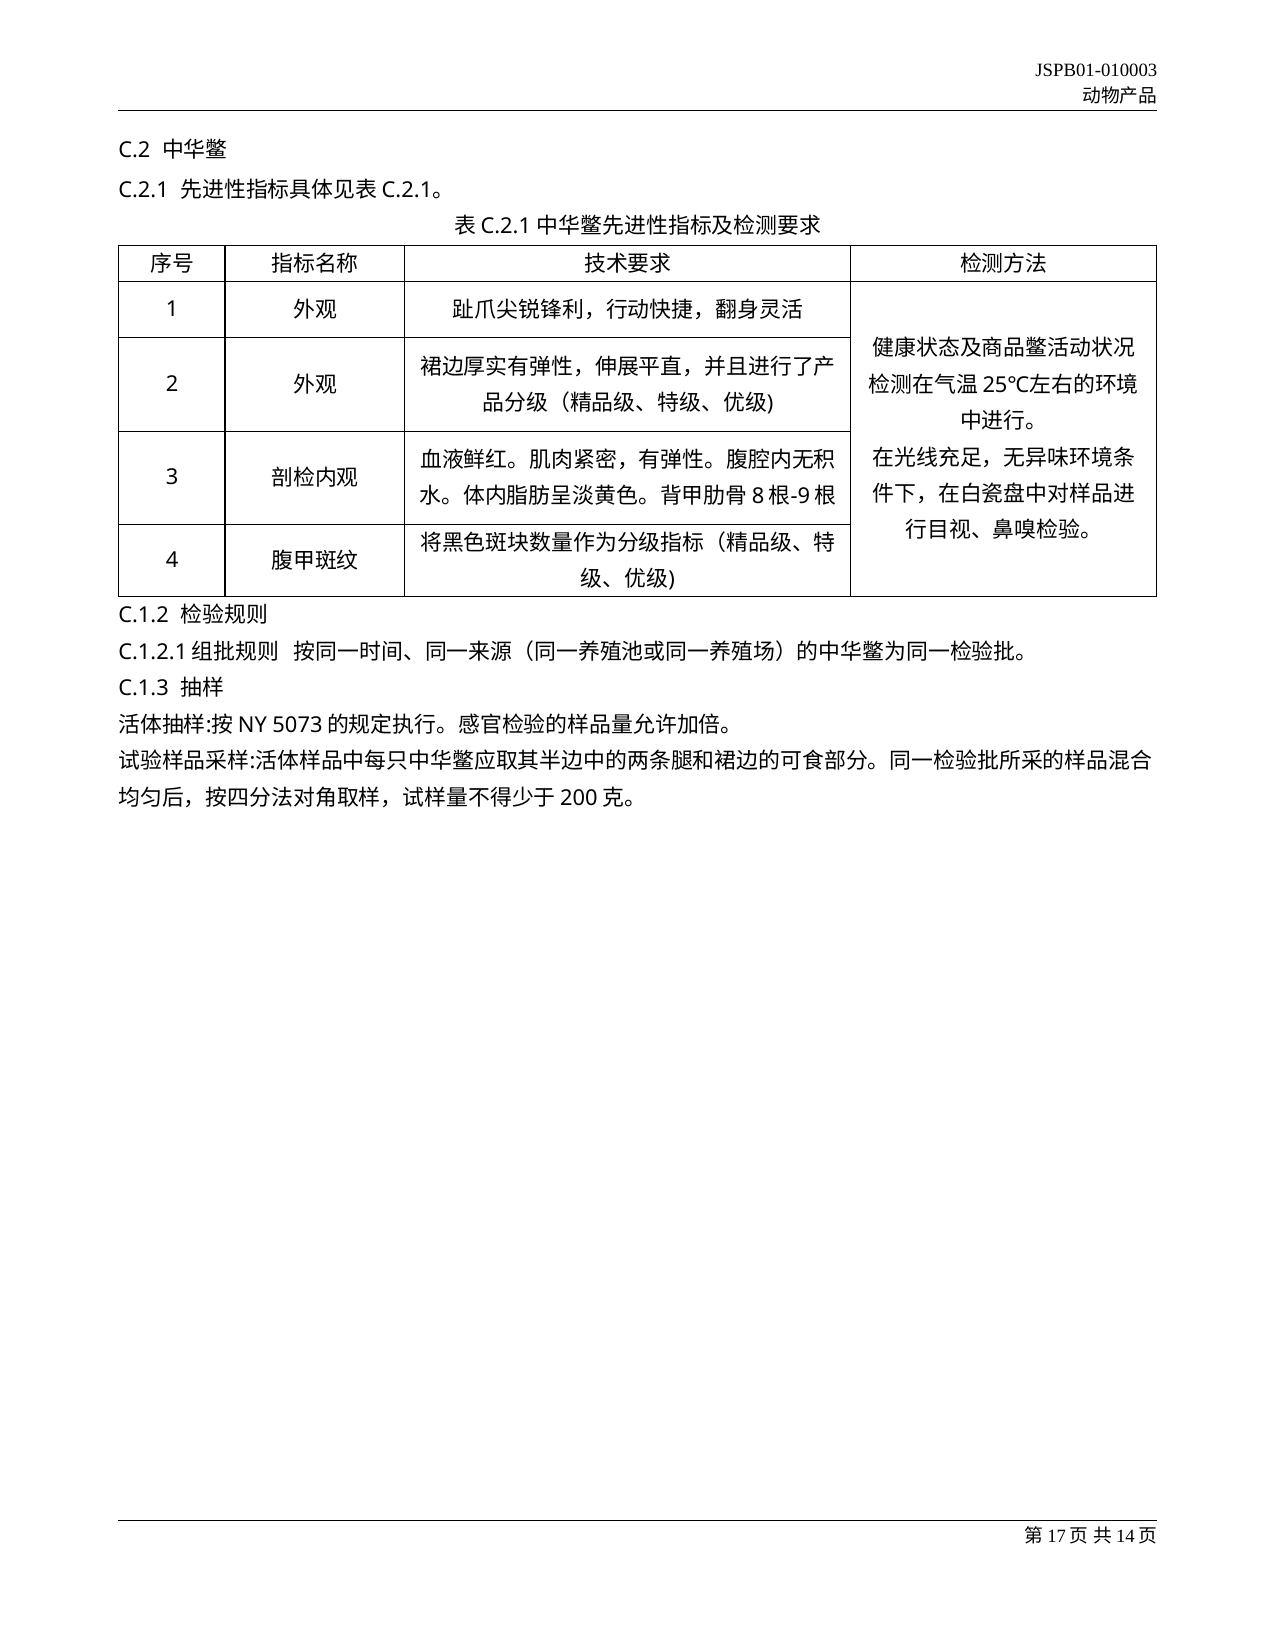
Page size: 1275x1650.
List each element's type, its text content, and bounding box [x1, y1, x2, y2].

table_cell 外观 [226, 282, 404, 337]
text 表C.2.1 中华鳖先进性指标及检测要求 [118, 208, 1157, 240]
text C.2.1 先进性指标具体见表C.2.1。 [118, 172, 1157, 203]
text C.1.3 抽样 [118, 670, 1157, 702]
text 试验样品采样:活体样品中每只中华鳖应取其半边中的两条腿和裙边的可食部分。同一检验批所采的样品混合均匀后，按四分法对角取样，试样量不得少于200克。 [118, 743, 1157, 811]
table_cell 剖检内观 [226, 432, 404, 524]
table_cell 外观 [226, 338, 404, 431]
table_header 指标名称 [226, 246, 404, 281]
table_header 检测方法 [851, 246, 1156, 281]
table_cell 健康状态及商品鳖活动状况检测在气温25℃左右的环境中进行。 在光线充足，无异味环境条件下，在白瓷盘中对样品进行目视、鼻嗅检验。 [851, 282, 1156, 596]
table_cell 2 [119, 338, 224, 431]
table_cell 血液鲜红。肌肉紧密，有弹性。腹腔内无积水。体内脂肪呈淡黄色。背甲肋骨8根-9根 [405, 432, 850, 524]
table_cell 1 [119, 282, 224, 337]
table_cell 4 [119, 525, 224, 596]
table_cell 将黑色斑块数量作为分级指标（精品级、特级、优级) [405, 525, 850, 596]
table_cell 3 [119, 432, 224, 524]
text 活体抽样:按NY 5073的规定执行。感官检验的样品量允许加倍。 [118, 707, 1157, 738]
text C.1.2 检验规则 [118, 597, 1157, 629]
table_cell 腹甲斑纹 [226, 525, 404, 596]
table_header 序号 [119, 246, 224, 281]
table_cell 趾爪尖锐锋利，行动快捷，翻身灵活 [405, 282, 850, 337]
table_cell 裙边厚实有弹性，伸展平直，并且进行了产品分级（精品级、特级、优级) [405, 338, 850, 431]
text C.2 中华鳖 [118, 132, 1157, 164]
table_header 技术要求 [405, 246, 850, 281]
text C.1.2.1组批规则 按同一时间、同一来源（同一养殖池或同一养殖场）的中华鳖为同一检验批。 [118, 634, 1157, 665]
